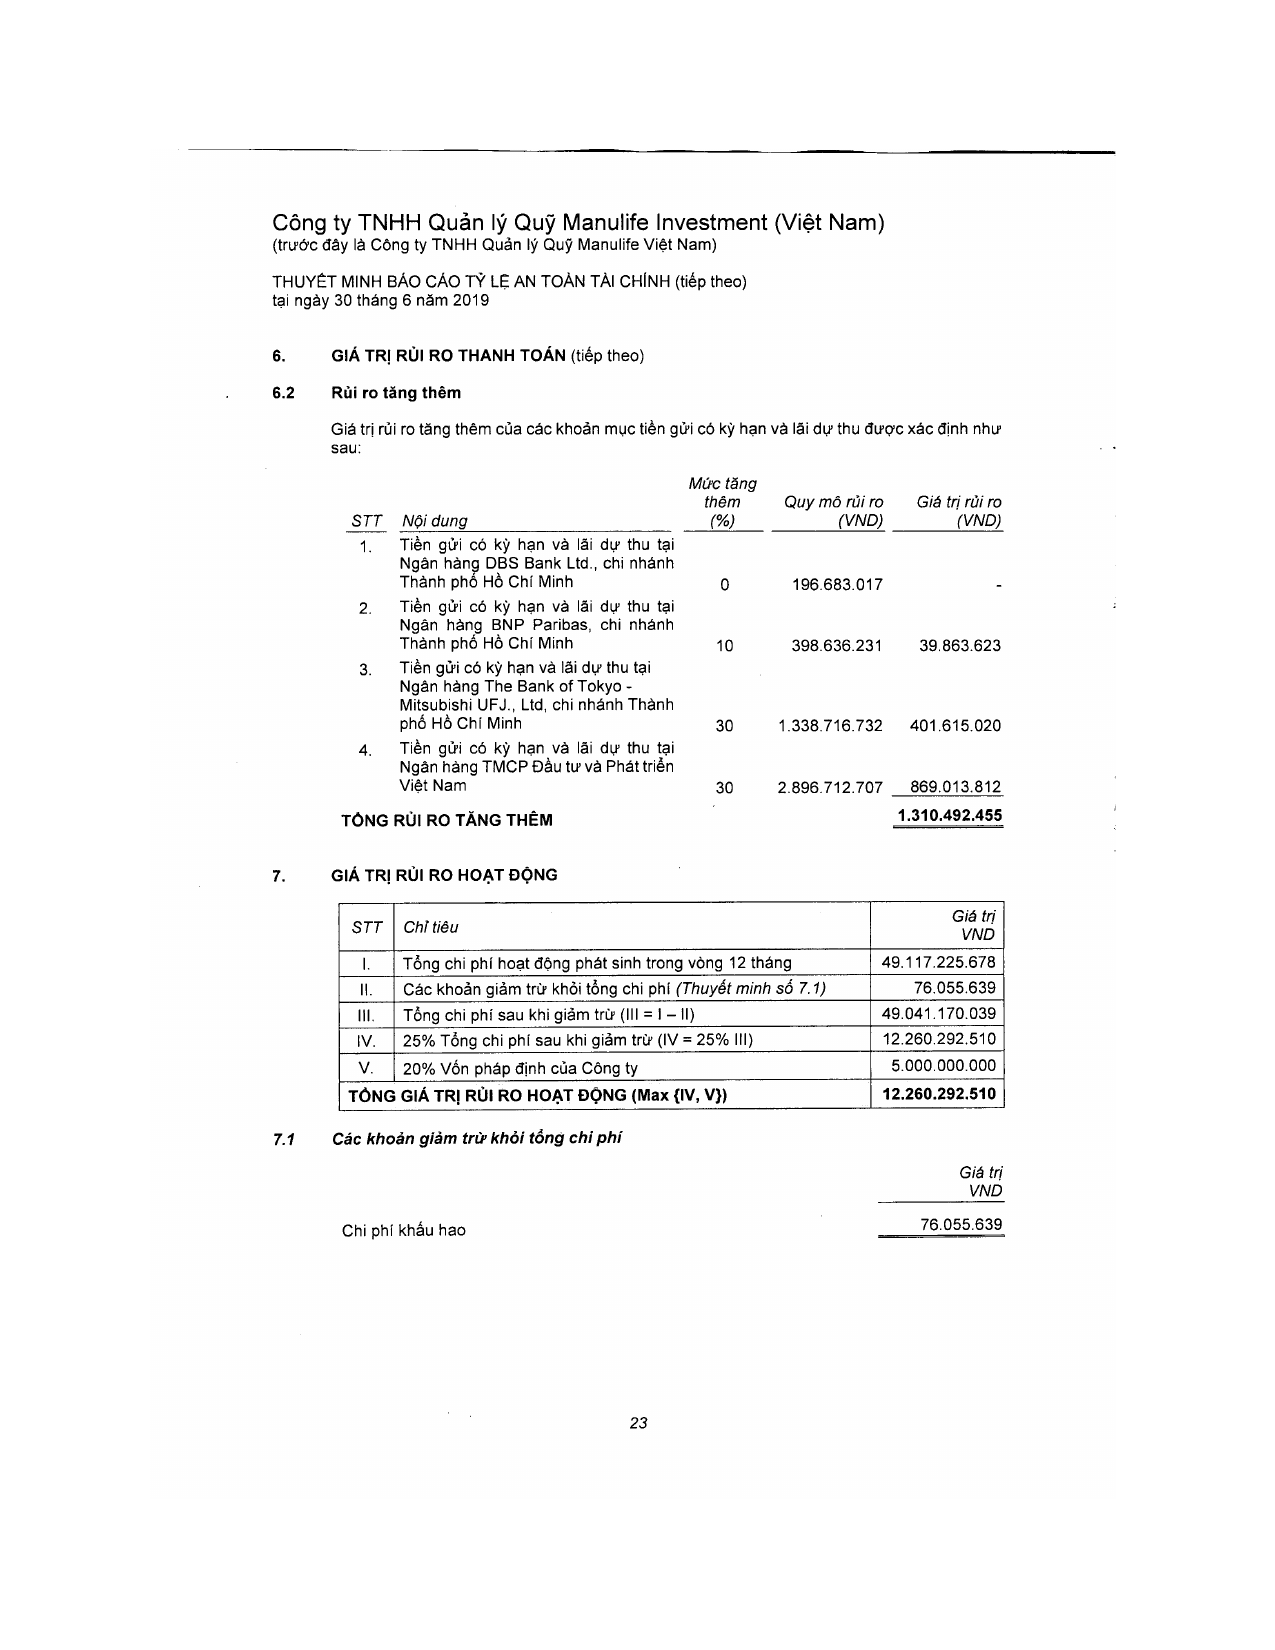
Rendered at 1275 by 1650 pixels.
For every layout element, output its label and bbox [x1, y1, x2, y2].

picture [150, 149, 1116, 1499]
